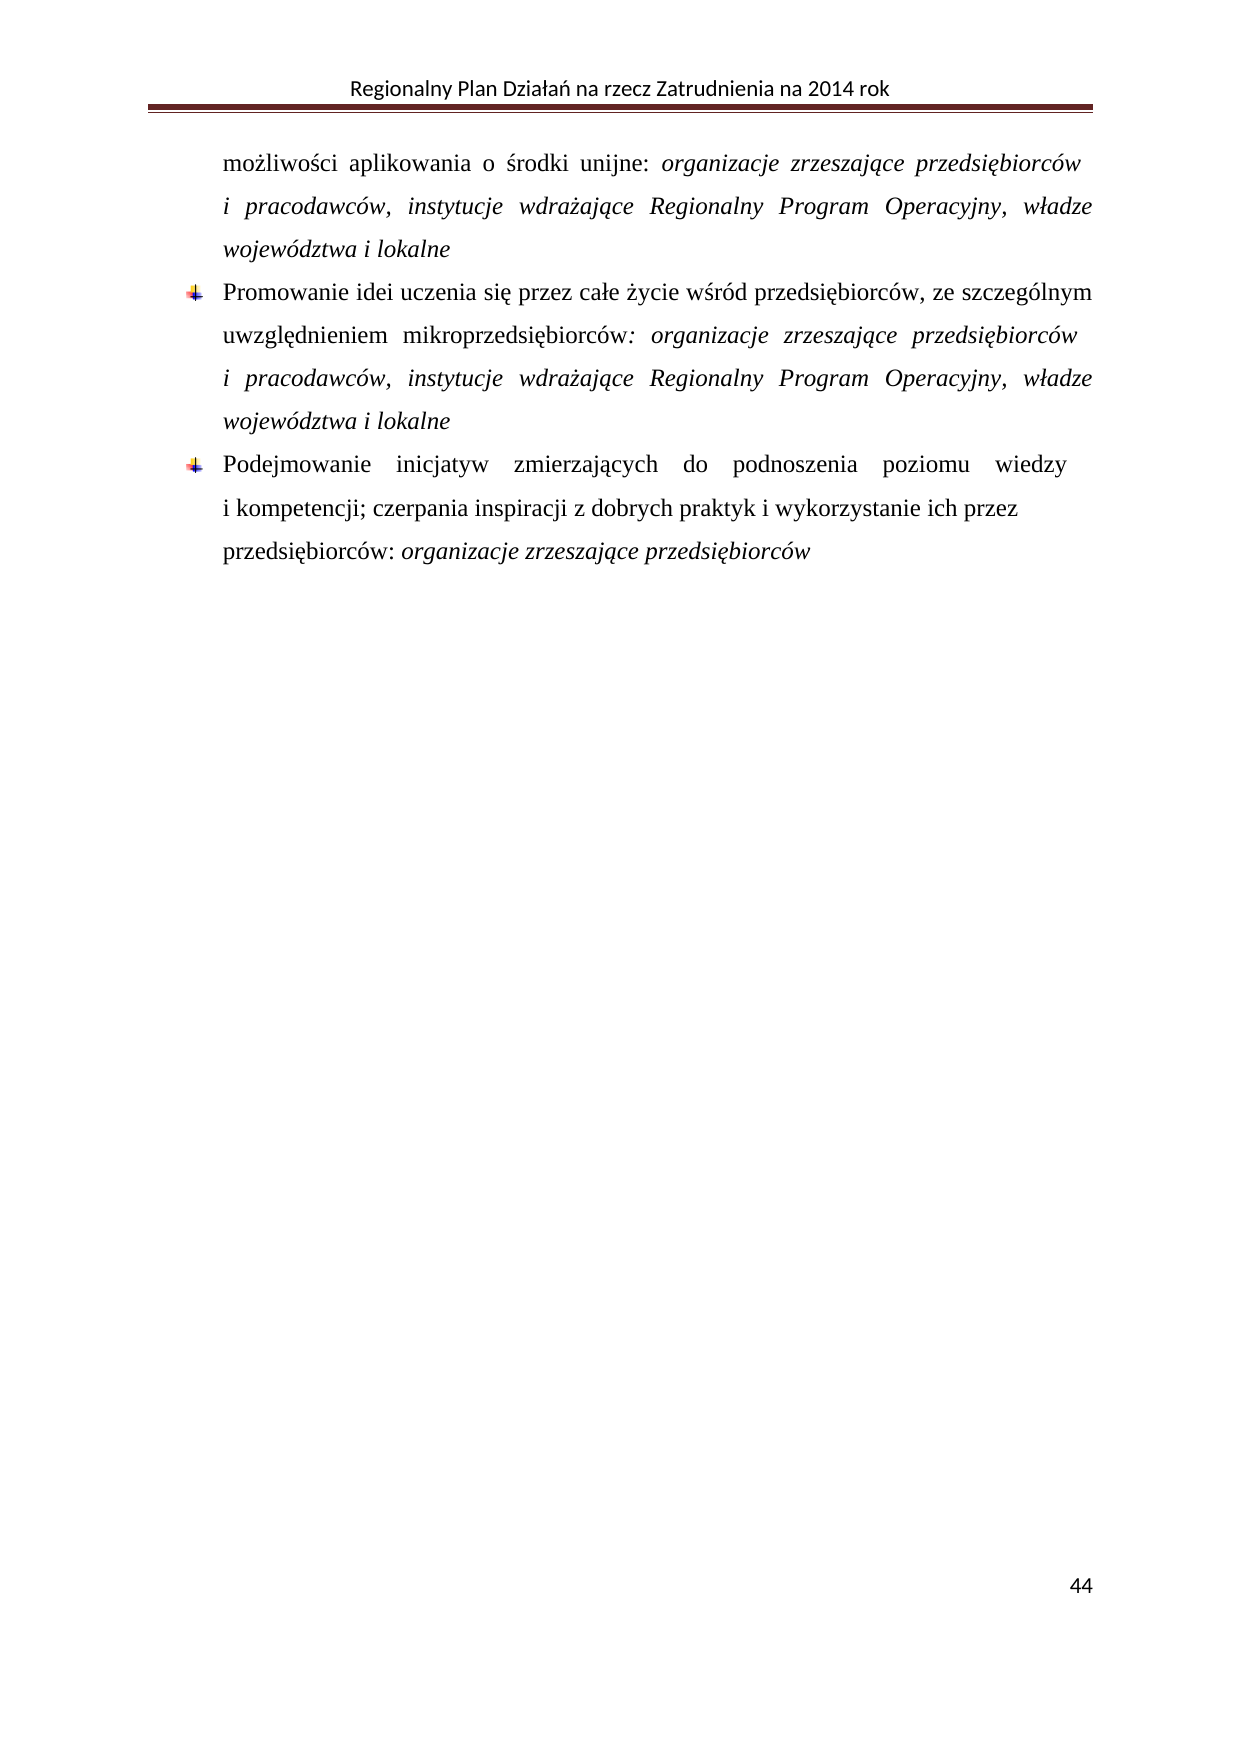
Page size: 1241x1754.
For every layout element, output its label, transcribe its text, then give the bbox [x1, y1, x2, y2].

picture [186, 283, 203, 301]
list Podejmowanie inicjatyw zmierzających do podnoszenia poziomu wiedzy i kompetencji; czerpania inspiracji z dobrych praktyk i wykorzystanie ich przez [185, 449, 1093, 521]
list Promowanie idei uczenia się przez całe życie wśród przedsiębiorców, ze szczególnym uwzględnieniem mikroprzedsiębiorców: organizacje zrzeszające przedsiębiorców i pracodawców, instytucje wdrażające Regionalny Program Operacyjny, władze województwa i lokalne [185, 277, 1093, 435]
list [185, 148, 1093, 263]
picture [186, 456, 203, 473]
text przedsiębiorców: organizacje zrzeszające przedsiębiorców [223, 536, 1093, 564]
